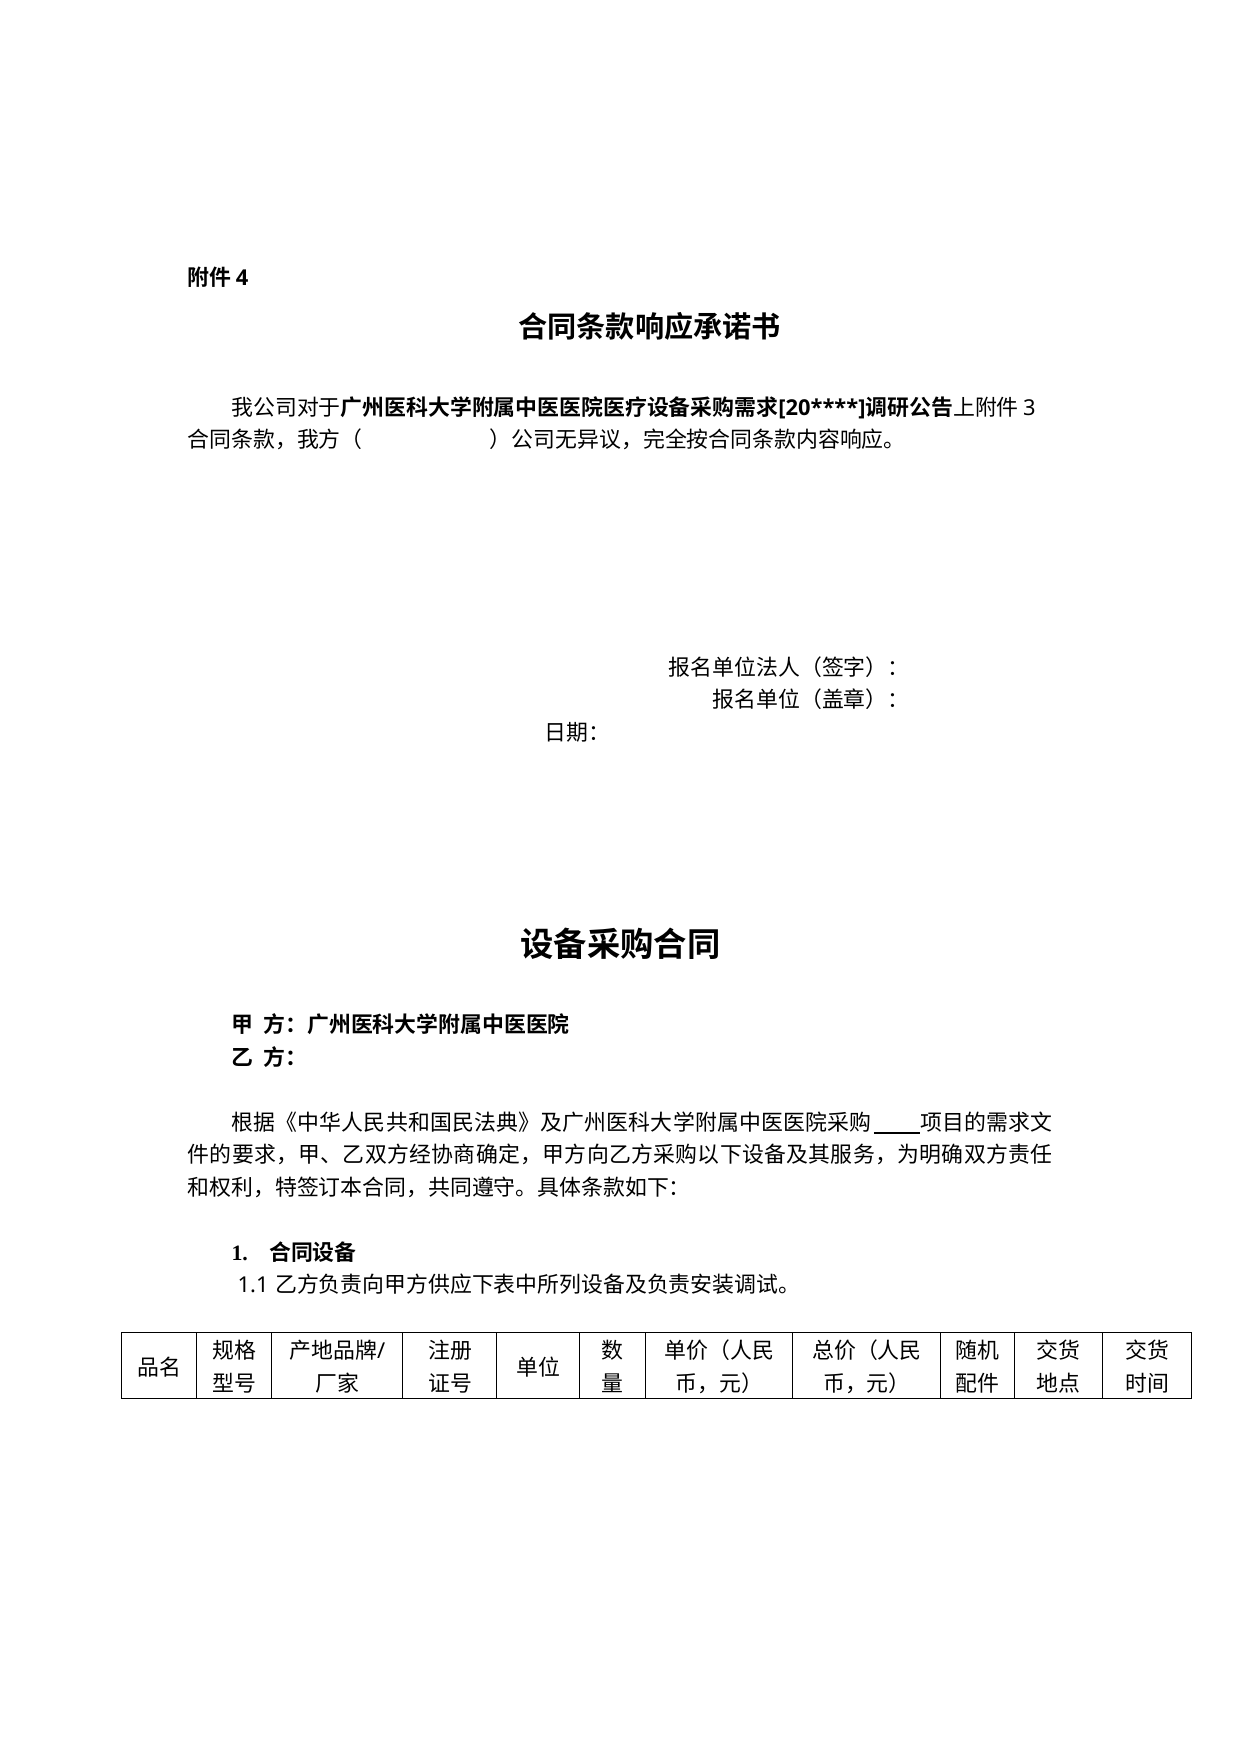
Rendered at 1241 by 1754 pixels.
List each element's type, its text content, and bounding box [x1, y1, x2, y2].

table_header 单价（人民币，元） [646, 1333, 792, 1398]
text 乙 方： [187, 1039, 1053, 1072]
text 根据《中华人民共和国民法典》及广州医科大学附属中医医院采购 项目的需求文件的要求，甲、乙双方经协商确定，甲方向乙方采购以下设备及其服务，为明确双方责任和权利，特签订本合同，共同遵守。具体条款如下： [187, 1104, 1053, 1202]
text 附件4 [187, 259, 1053, 292]
table_header 产地品牌/厂家 [272, 1333, 402, 1398]
text 报名单位（盖章）： [187, 682, 1053, 714]
list 合同设备 [231, 1234, 1053, 1267]
table_header 品名 [122, 1333, 196, 1398]
table_header 随机 配件 [941, 1333, 1014, 1398]
text 合同条款响应承诺书 [187, 292, 1053, 357]
text 日期： [187, 714, 1053, 747]
table_header 总价（人民币，元） [793, 1333, 940, 1398]
text 甲 方：广州医科大学附属中医医院 [187, 1007, 1053, 1039]
text 设备采购合同 [187, 909, 1053, 974]
text 1.1 乙方负责向甲方供应下表中所列设备及负责安装调试。 [187, 1267, 1053, 1299]
text 我公司对于广州医科大学附属中医医院医疗设备采购需求[20****]调研公告上附件3合同条款，我方（ ）公司无异议，完全按合同条款内容响应。 [187, 389, 1053, 454]
table_header 单位 [497, 1333, 579, 1398]
table_header 交货 时间 [1103, 1333, 1191, 1398]
table_header 数量 [580, 1333, 645, 1398]
table_header 注册 证号 [403, 1333, 496, 1398]
text 报名单位法人（签字）： [187, 649, 1053, 682]
table_header 交货 地点 [1015, 1333, 1102, 1398]
table_header 规格型号 [197, 1333, 271, 1398]
